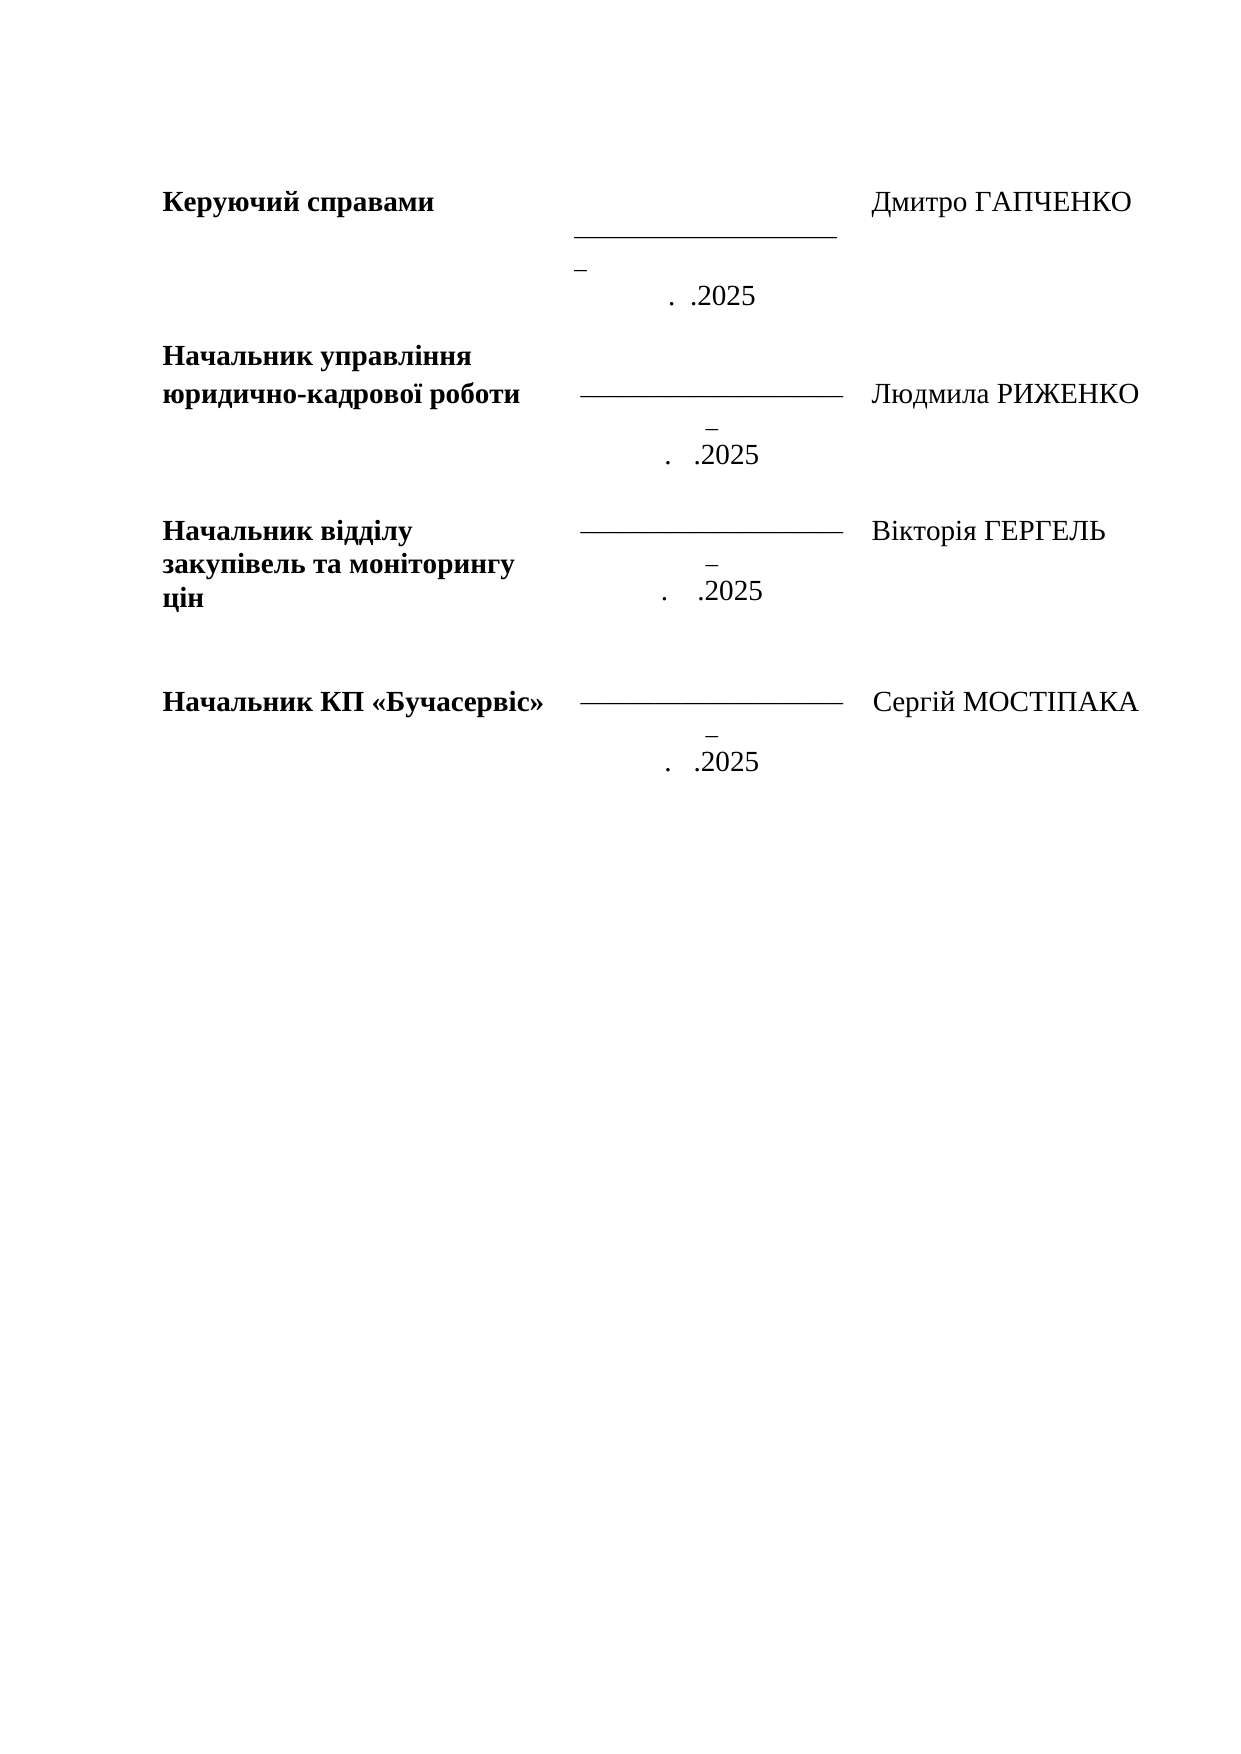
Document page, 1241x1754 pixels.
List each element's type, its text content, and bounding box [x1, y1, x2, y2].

table_header ______________________ . .2025 [563, 146, 860, 338]
table_cell Людмила РИЖЕНКО [860, 338, 1152, 474]
table_cell Вікторія ГЕРГЕЛЬ [860, 474, 1152, 645]
table_cell ______________________ . .2025 [563, 474, 860, 645]
table_cell Сергій МОСТІПАКА [860, 645, 1152, 793]
table_cell ______________________ . .2025 [563, 645, 860, 793]
table_cell Начальник відділу закупівель та моніторингу цін [159, 474, 563, 645]
table_header Керуючий справами [159, 146, 563, 338]
table_cell Начальник управління юридично-кадрової роботи [159, 338, 563, 474]
table_cell ______________________ . .2025 [563, 338, 860, 474]
table_cell Начальник КП «Бучасервіс» [159, 645, 563, 793]
table_header Дмитро ГАПЧЕНКО [860, 146, 1152, 338]
